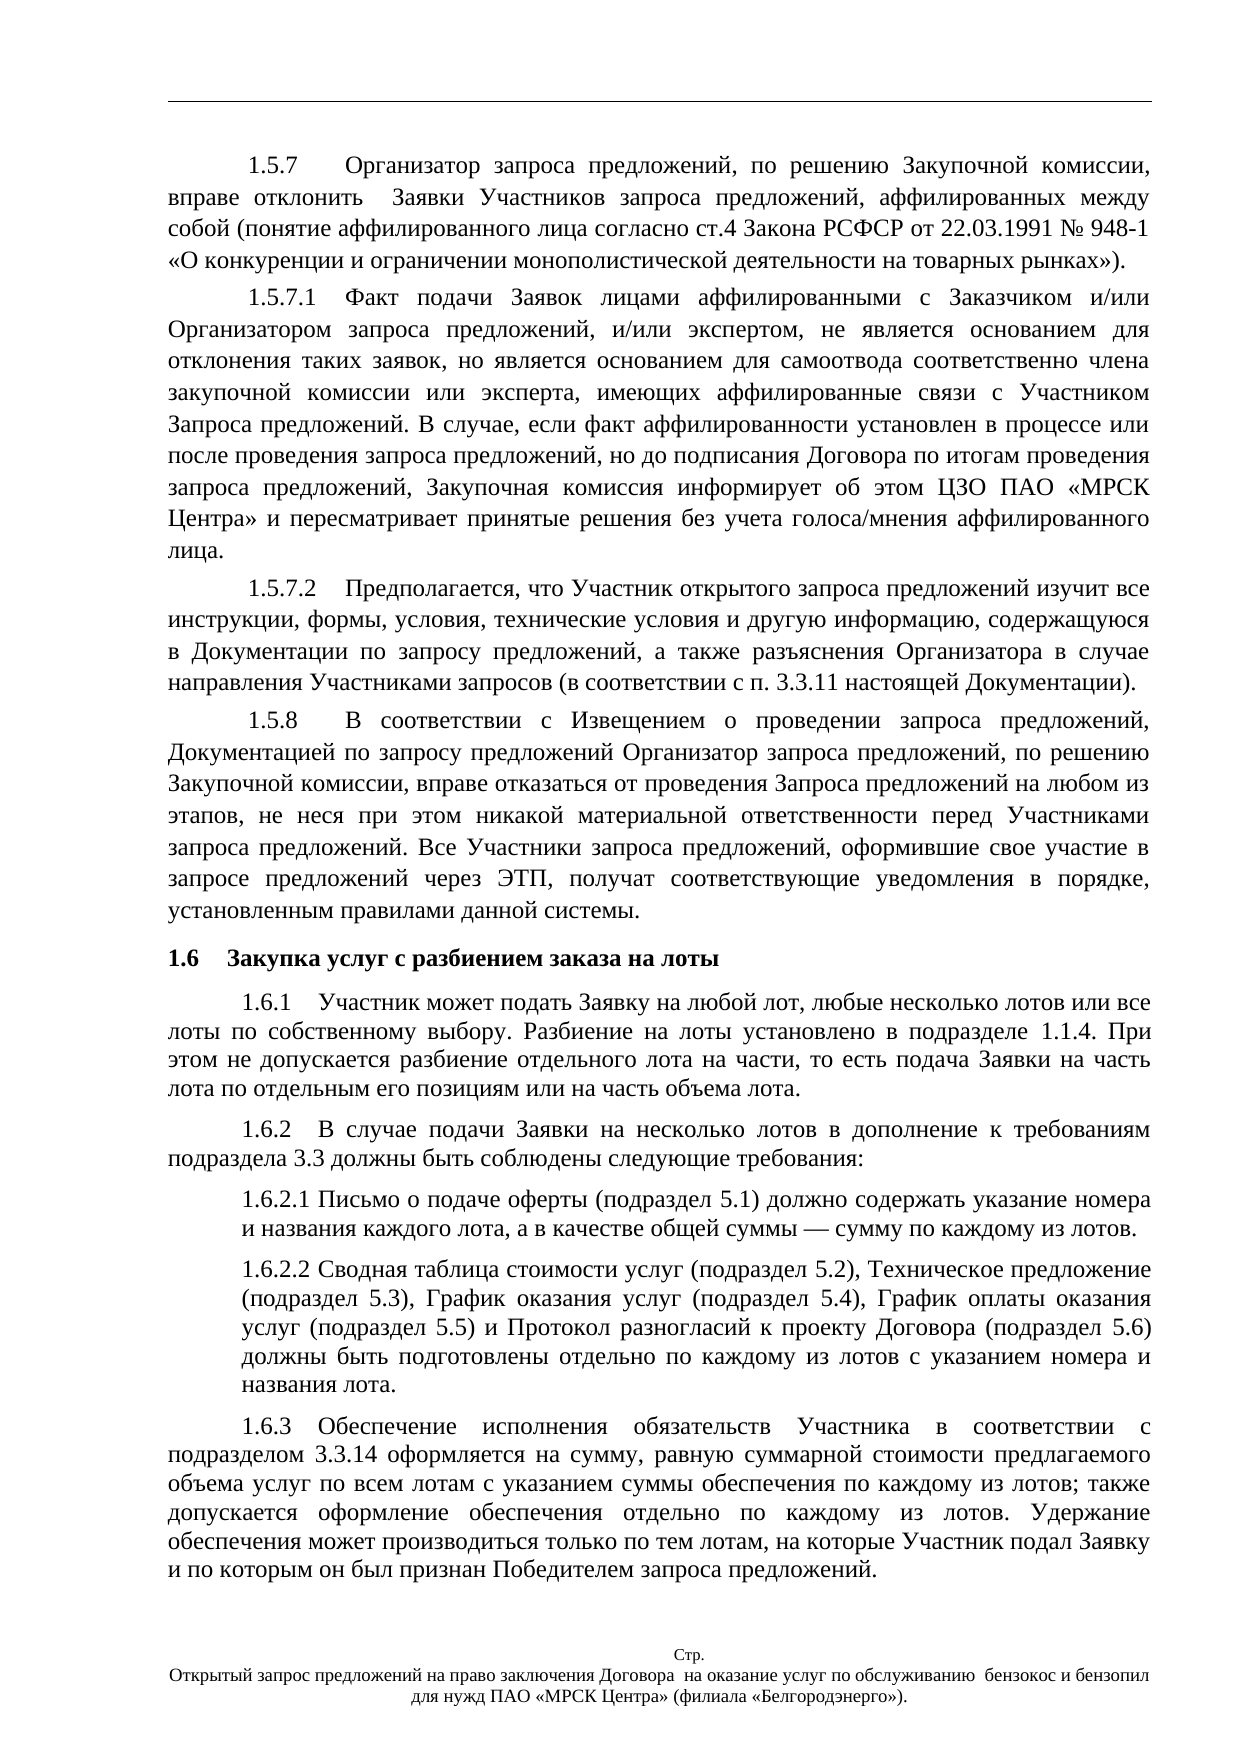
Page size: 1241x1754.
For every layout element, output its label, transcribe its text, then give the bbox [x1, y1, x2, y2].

subtitle Закупка услуг с разбиением заказа на лоты [168, 943, 1152, 972]
subtitle Обеспечение исполнения обязательств Участника в соответствии с подразделом 3.3.14 оформляется на сумму, равную суммарной стоимости предлагаемого объема услуг по всем лотам с указанием суммы обеспечения по каждому из лотов; также допускается оформление обеспечения отдельно по каждому из лотов. Удержание обеспечения может производиться только по тем лотам, на которые Участник подал Заявку и по которым он был признан Победителем запроса предложений. [168, 1411, 1152, 1583]
list Факт подачи Заявок лицами аффилированными с Заказчиком и/или Организатором запроса предложений, и/или экспертом, не является основанием для отклонения таких заявок, но является основанием для самоотвода соответственно члена закупочной комиссии или эксперта, имеющих аффилированные связи с Участником Запроса предложений. В случае, если факт аффилированности установлен в процессе или после проведения запроса предложений, но до подписания Договора по итогам проведения запроса предложений, Закупочная комиссия информирует об этом ЦЗО ПАО «МРСК Центра» и пересматривает принятые решения без учета голоса/мнения аффилированного лица. [168, 282, 1150, 564]
list Организатор запроса предложений, по решению Закупочной комиссии, вправе отклонить Заявки Участников запроса предложений, аффилированных между собой (понятие аффилированного лица согласно ст.4 Закона РСФСР от 22.03.1991 № 948-1 «О конкуренции и ограничении монополистической деятельности на товарных рынках»). [168, 150, 1150, 273]
subtitle Участник может подать Заявку на любой лот, любые несколько лотов или все лоты по собственному выбору. Разбиение на лоты установлено в подразделе 1.1.4. При этом не допускается разбиение отдельного лота на части, то есть подача Заявки на часть лота по отдельным его позициям или на часть объема лота. [168, 987, 1152, 1102]
list В соответствии с Извещением о проведении запроса предложений, Документацией по запросу предложений Организатор запроса предложений, по решению Закупочной комиссии, вправе отказаться от проведения Запроса предложений на любом из этапов, не неся при этом никакой материальной ответственности перед Участниками запроса предложений. Все Участники запроса предложений, оформившие свое участие в запросе предложений через ЭТП, получат соответствующие уведомления в порядке, установленным правилами данной системы. [168, 705, 1150, 923]
